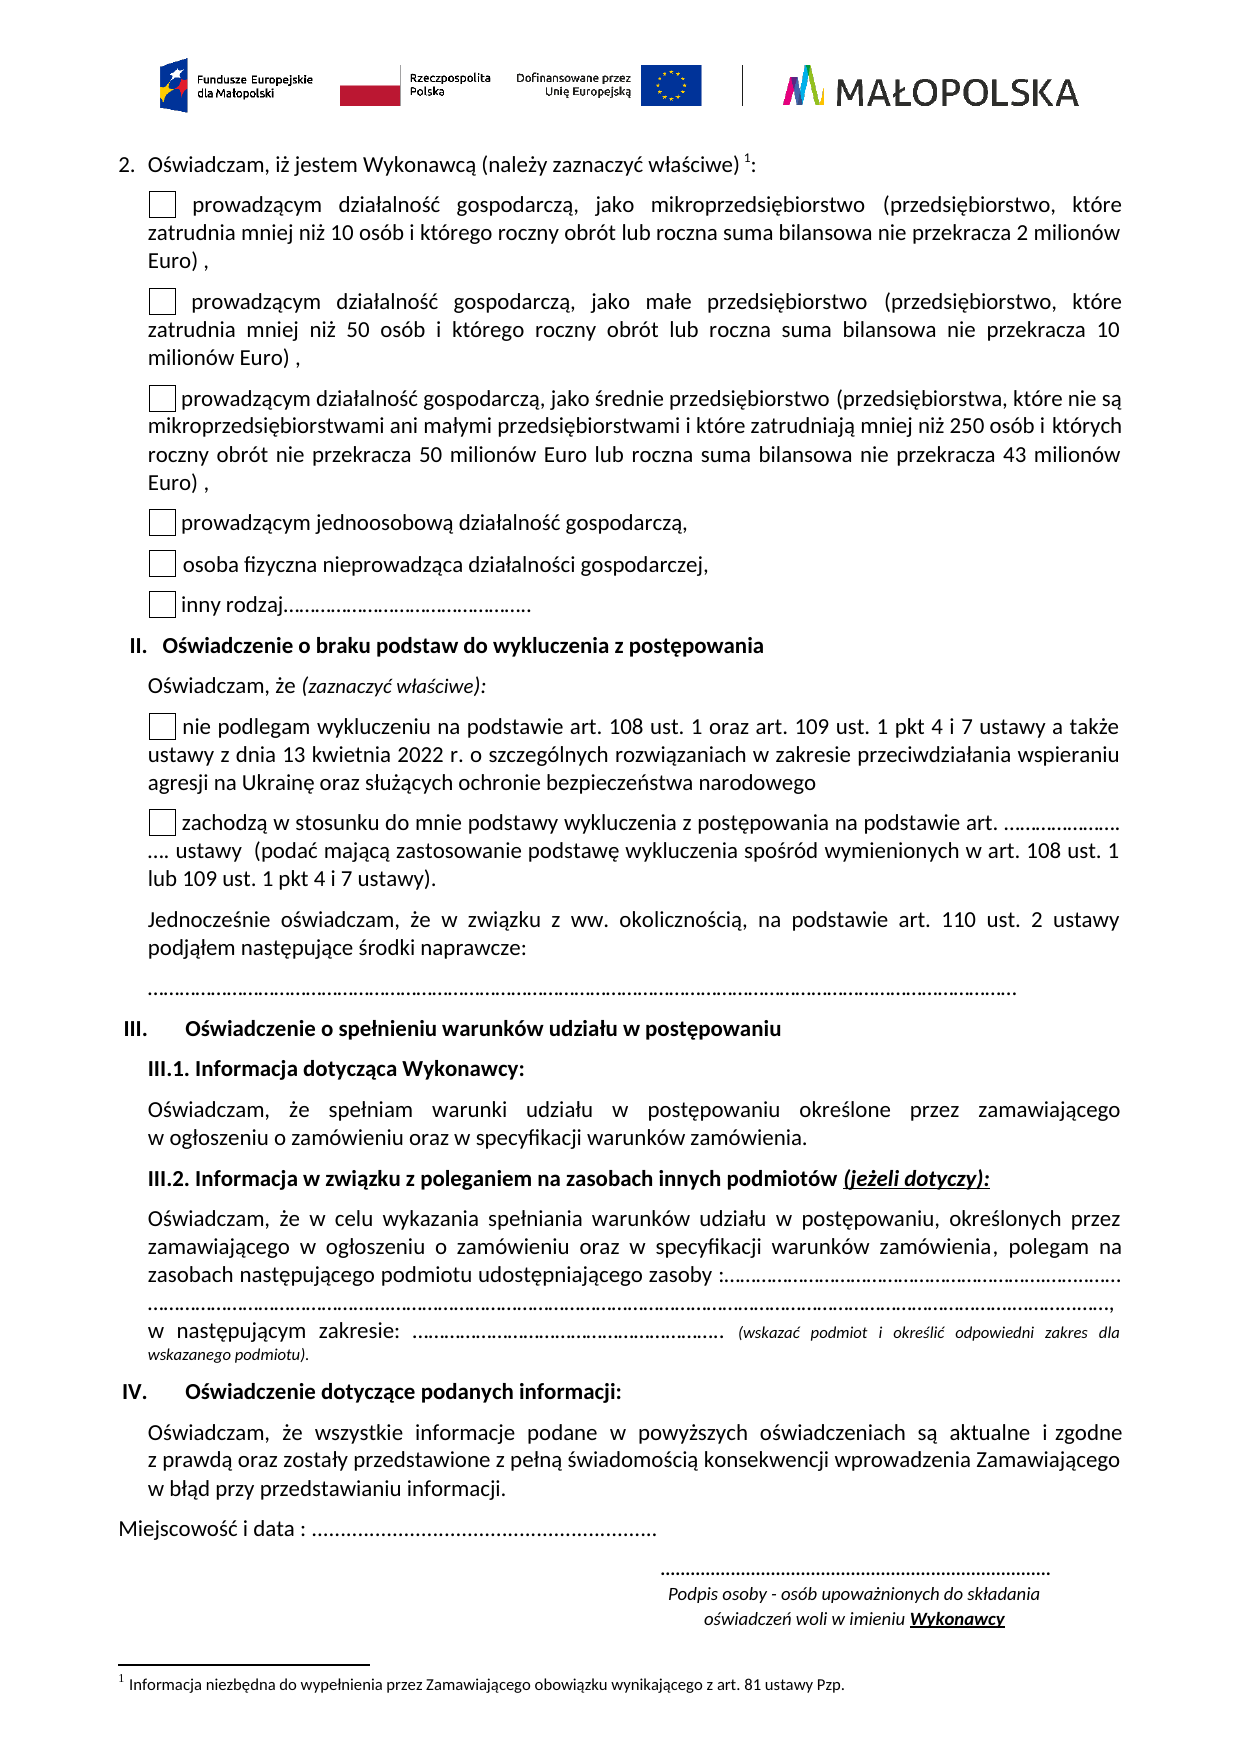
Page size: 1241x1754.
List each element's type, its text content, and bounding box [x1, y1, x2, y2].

list Oświadczam, iż jestem Wykonawcą (należy zaznaczyć właściwe) : [118, 150, 1122, 178]
text inny rodzaj……………………………………….. [148, 590, 1122, 618]
list Oświadczenie o spełnieniu warunków udziału w postępowaniu [148, 1014, 1122, 1042]
text prowadzącym działalność gospodarczą, jako mikroprzedsiębiorstwo (przedsiębiorstwo, które zatrudnia mniej niż 10 osób i którego roczny obrót lub roczna suma bilansowa nie przekracza 2 milionów Euro) , [148, 191, 1122, 274]
text oświadczeń woli w imieniu Wykonawcy [588, 1605, 1122, 1630]
text zachodzą w stosunku do mnie podstawy wykluczenia z postępowania na podstawie art. ………………….…. ustawy (podać mającą zastosowanie podstawę wykluczenia spośród wymienionych w art. 108 ust. 1 lub 109 ust. 1 pkt 4 i 7 ustawy). [148, 808, 1122, 892]
text Podpis osoby - osób upoważnionych do składania [588, 1580, 1122, 1605]
text Oświadczam, że (zaznaczyć właściwe): [118, 671, 1122, 699]
text prowadzącym jednoosobową działalność gospodarczą, [148, 508, 1122, 536]
text Oświadczam, że w celu wykazania spełniania warunków udziału w postępowaniu, określonych przez zamawiającego w ogłoszeniu o zamówieniu oraz w specyfikacji warunków zamówienia, polegam na zasobach następującego podmiotu udostępniającego zasoby :…………………………………………………….……..…… ……………………………………….……………………………………………………………………………………………………….………...……, w następującym zakresie: ………………………………………………….. (wskazać podmiot i określić odpowiedni zakres dla wskazanego podmiotu). [148, 1204, 1122, 1364]
text nie podlegam wykluczeniu na podstawie art. 108 ust. 1 oraz art. 109 ust. 1 pkt 4 i 7 ustawy a także ustawy z dnia 13 kwietnia 2022 r. o szczególnych rozwiązaniach w zakresie przeciwdziałania wspieraniu agresji na Ukrainę oraz służących ochronie bezpieczeństwa narodowego [148, 712, 1122, 796]
text prowadzącym działalność gospodarczą, jako średnie przedsiębiorstwo (przedsiębiorstwa, które nie są mikroprzedsiębiorstwami ani małymi przedsiębiorstwami i które zatrudniają mniej niż 250 osób i których roczny obrót nie przekracza 50 milionów Euro lub roczna suma bilansowa nie przekracza 43 milionów Euro) , [148, 384, 1122, 496]
text III.2. Informacja w związku z poleganiem na zasobach innych podmiotów (jeżeli dotyczy): [148, 1164, 1122, 1192]
text Jednocześnie oświadczam, że w związku z ww. okolicznością, na podstawie art. 110 ust. 2 ustawy podjąłem następujące środki naprawcze: [148, 905, 1122, 961]
list Oświadczenie o braku podstaw do wykluczenia z postępowania [148, 631, 1122, 659]
text ………………………………………………………………………………………………………………………………………………… [148, 973, 1122, 1002]
text III.1. Informacja dotycząca Wykonawcy: [148, 1054, 1122, 1083]
list Oświadczenie dotyczące podanych informacji: [148, 1377, 1122, 1405]
text Oświadczam, że spełniam warunki udziału w postępowaniu określone przez zamawiającego w ogłoszeniu o zamówieniu oraz w specyfikacji warunków zamówienia. [148, 1095, 1122, 1151]
text osoba fizyczna nieprowadząca działalności gospodarczej, [148, 549, 1122, 578]
text prowadzącym działalność gospodarczą, jako małe przedsiębiorstwo (przedsiębiorstwo, które zatrudnia mniej niż 50 osób i którego roczny obrót lub roczna suma bilansowa nie przekracza 10 milionów Euro) , [148, 287, 1122, 371]
text Oświadczam, że wszystkie informacje podane w powyższych oświadczeniach są aktualne i zgodne z prawdą oraz zostały przedstawione z pełną świadomością konsekwencji wprowadzenia Zamawiającego w błąd przy przedstawianiu informacji. [148, 1418, 1122, 1502]
picture [147, 44, 1093, 126]
text .............................................................................. [588, 1555, 1122, 1580]
text Miejscowość i data : ............................................................ [118, 1514, 1122, 1542]
